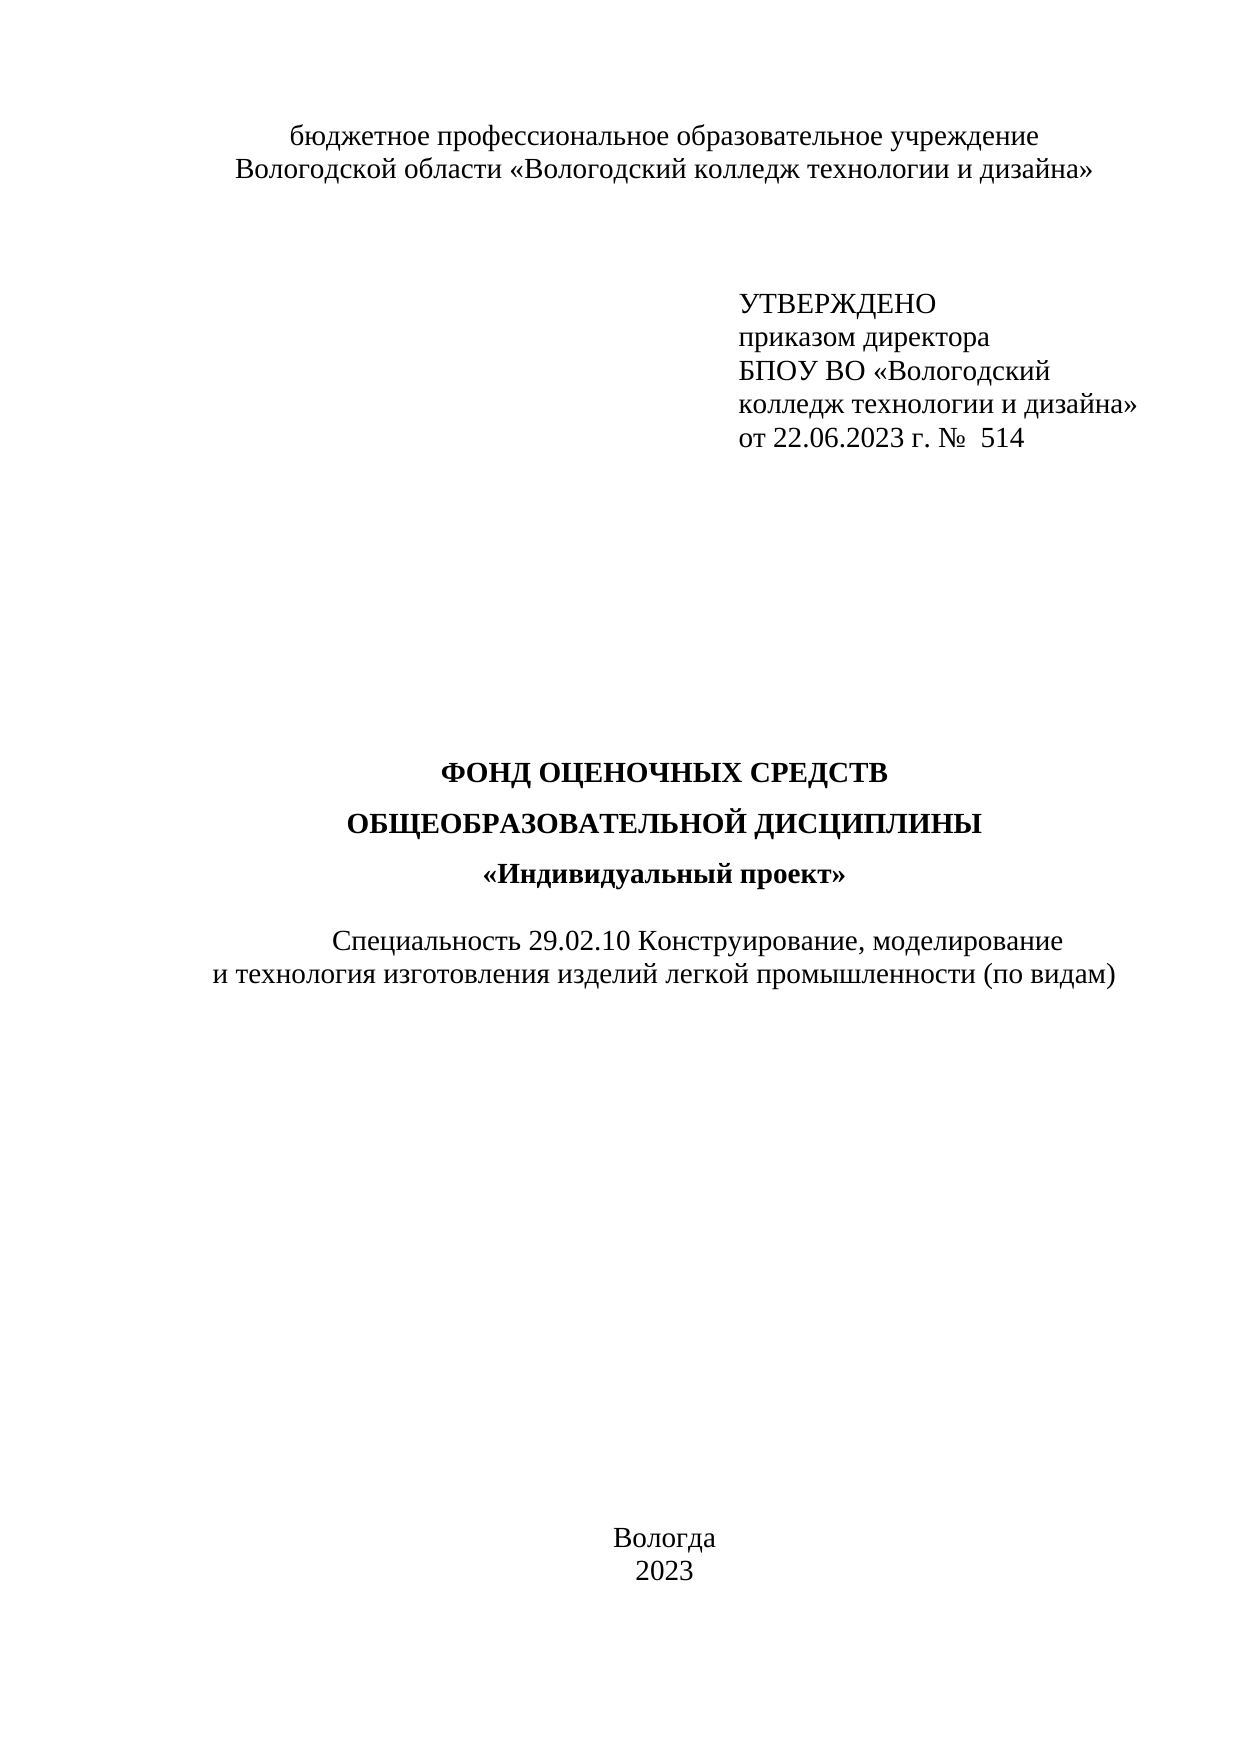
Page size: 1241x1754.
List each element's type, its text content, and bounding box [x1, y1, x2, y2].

text УТВЕРЖДЕНО [738, 286, 1152, 319]
text Вологодской области «Вологодский колледж технологии и дизайна» [177, 152, 1152, 185]
text приказом директора [738, 319, 1152, 353]
text колледж технологии и дизайна» [738, 386, 1152, 420]
text бюджетное профессиональное образовательное учреждение [177, 118, 1152, 152]
text 2023 [177, 1553, 1152, 1587]
text от 22.06.2023 г. № 514 [738, 420, 1152, 453]
text ОБЩЕОБРАЗОВАТЕЛЬНОЙ ДИСЦИПЛИНЫ [177, 806, 1152, 839]
text Специальность 29.02.10 Конструирование, моделирование и технология изготовления изделий легкой промышленности (по видам) [177, 923, 1152, 990]
text Вологда [177, 1520, 1152, 1553]
text «Индивидуальный проект» [177, 856, 1152, 889]
text ФОНД ОЦЕНОЧНЫХ СРЕДСТВ [177, 755, 1152, 789]
text БПОУ ВО «Вологодский [738, 353, 1152, 386]
